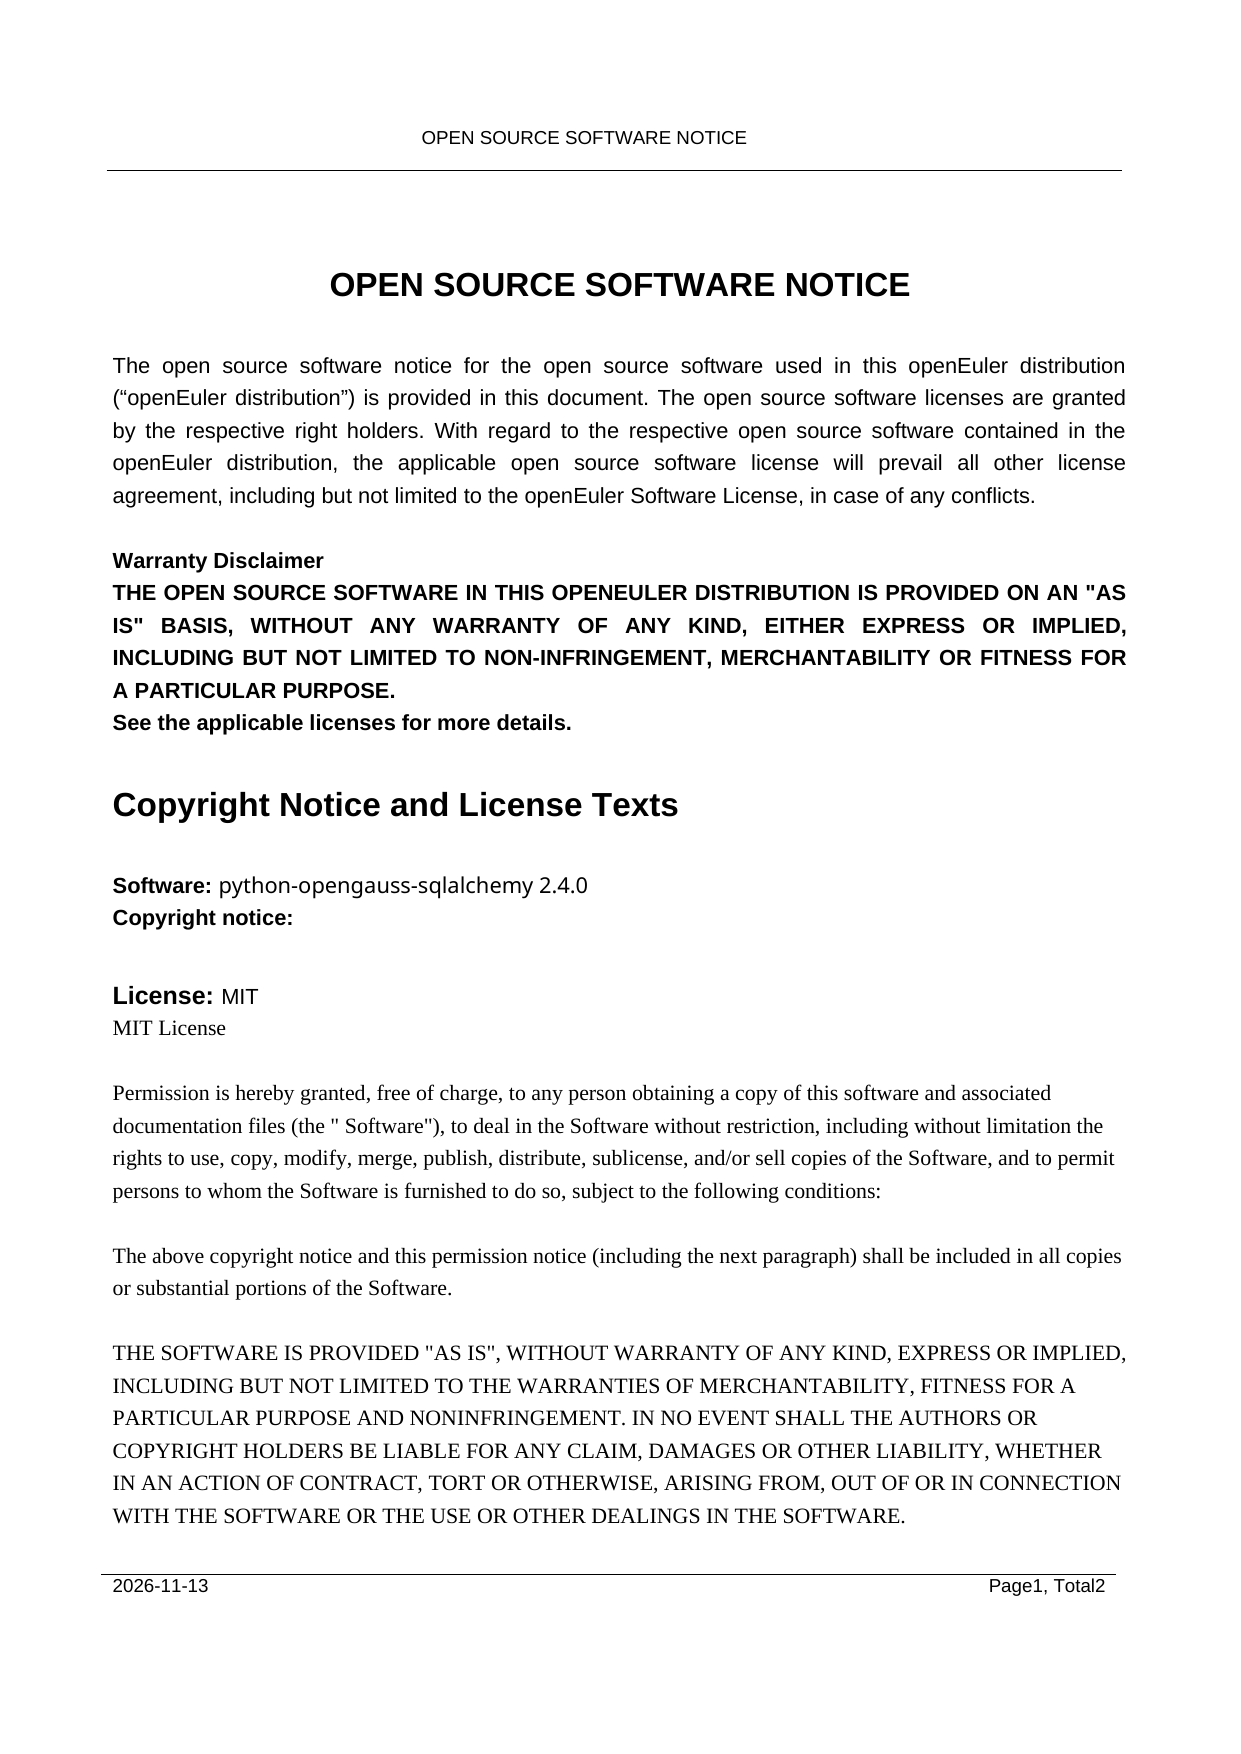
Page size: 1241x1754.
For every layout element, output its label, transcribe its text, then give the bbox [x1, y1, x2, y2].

text Warranty Disclaimer [112, 544, 1128, 576]
text License: MIT [112, 979, 1128, 1012]
title Software: python-opengauss-sqlalchemy 2.4.0 [112, 869, 1128, 901]
text Copyright Notice and License Texts [112, 771, 1128, 836]
text OPEN SOURCE SOFTWARE NOTICE [112, 251, 1128, 316]
text MIT License Permission is hereby granted, free of charge, to any person obtaining a copy of this software and associated documentation files (the " Software"), to deal in the Software without restriction, including without limitation the rights to use, copy, modify, merge, publish, distribute, sublicense, and/or sell copies of the Software, and to permit persons to whom the Software is furnished to do so, subject to the following conditions: The above copyright notice and this permission notice (including the next paragraph) shall be included in all copies or substantial portions of the Software. THE SOFTWARE IS PROVIDED "AS IS", WITHOUT WARRANTY OF ANY KIND, EXPRESS OR IMPLIED, INCLUDING BUT NOT LIMITED TO THE WARRANTIES OF MERCHANTABILITY, FITNESS FOR A PARTICULAR PURPOSE AND NONINFRINGEMENT. IN NO EVENT SHALL THE AUTHORS OR COPYRIGHT HOLDERS BE LIABLE FOR ANY CLAIM, DAMAGES OR OTHER LIABILITY, WHETHER IN AN ACTION OF CONTRACT, TORT OR OTHERWISE, ARISING FROM, OUT OF OR IN CONNECTION WITH THE SOFTWARE OR THE USE OR OTHER DEALINGS IN THE SOFTWARE. [112, 1012, 1128, 1564]
text THE OPEN SOURCE SOFTWARE IN THIS OPENEULER DISTRIBUTION IS PROVIDED ON AN "AS IS" BASIS, WITHOUT ANY WARRANTY OF ANY KIND, EITHER EXPRESS OR IMPLIED, INCLUDING BUT NOT LIMITED TO NON-INFRINGEMENT, MERCHANTABILITY OR FITNESS FOR A PARTICULAR PURPOSE. See the applicable licenses for more details. [112, 576, 1128, 739]
text Copyright notice: [112, 901, 1128, 934]
text The open source software notice for the open source software used in this openEuler distribution (“openEuler distribution”) is provided in this document. The open source software licenses are granted by the respective right holders. With regard to the respective open source software contained in the openEuler distribution, the applicable open source software license will prevail all other license agreement, including but not limited to the openEuler Software License, in case of any conflicts. [112, 349, 1128, 511]
